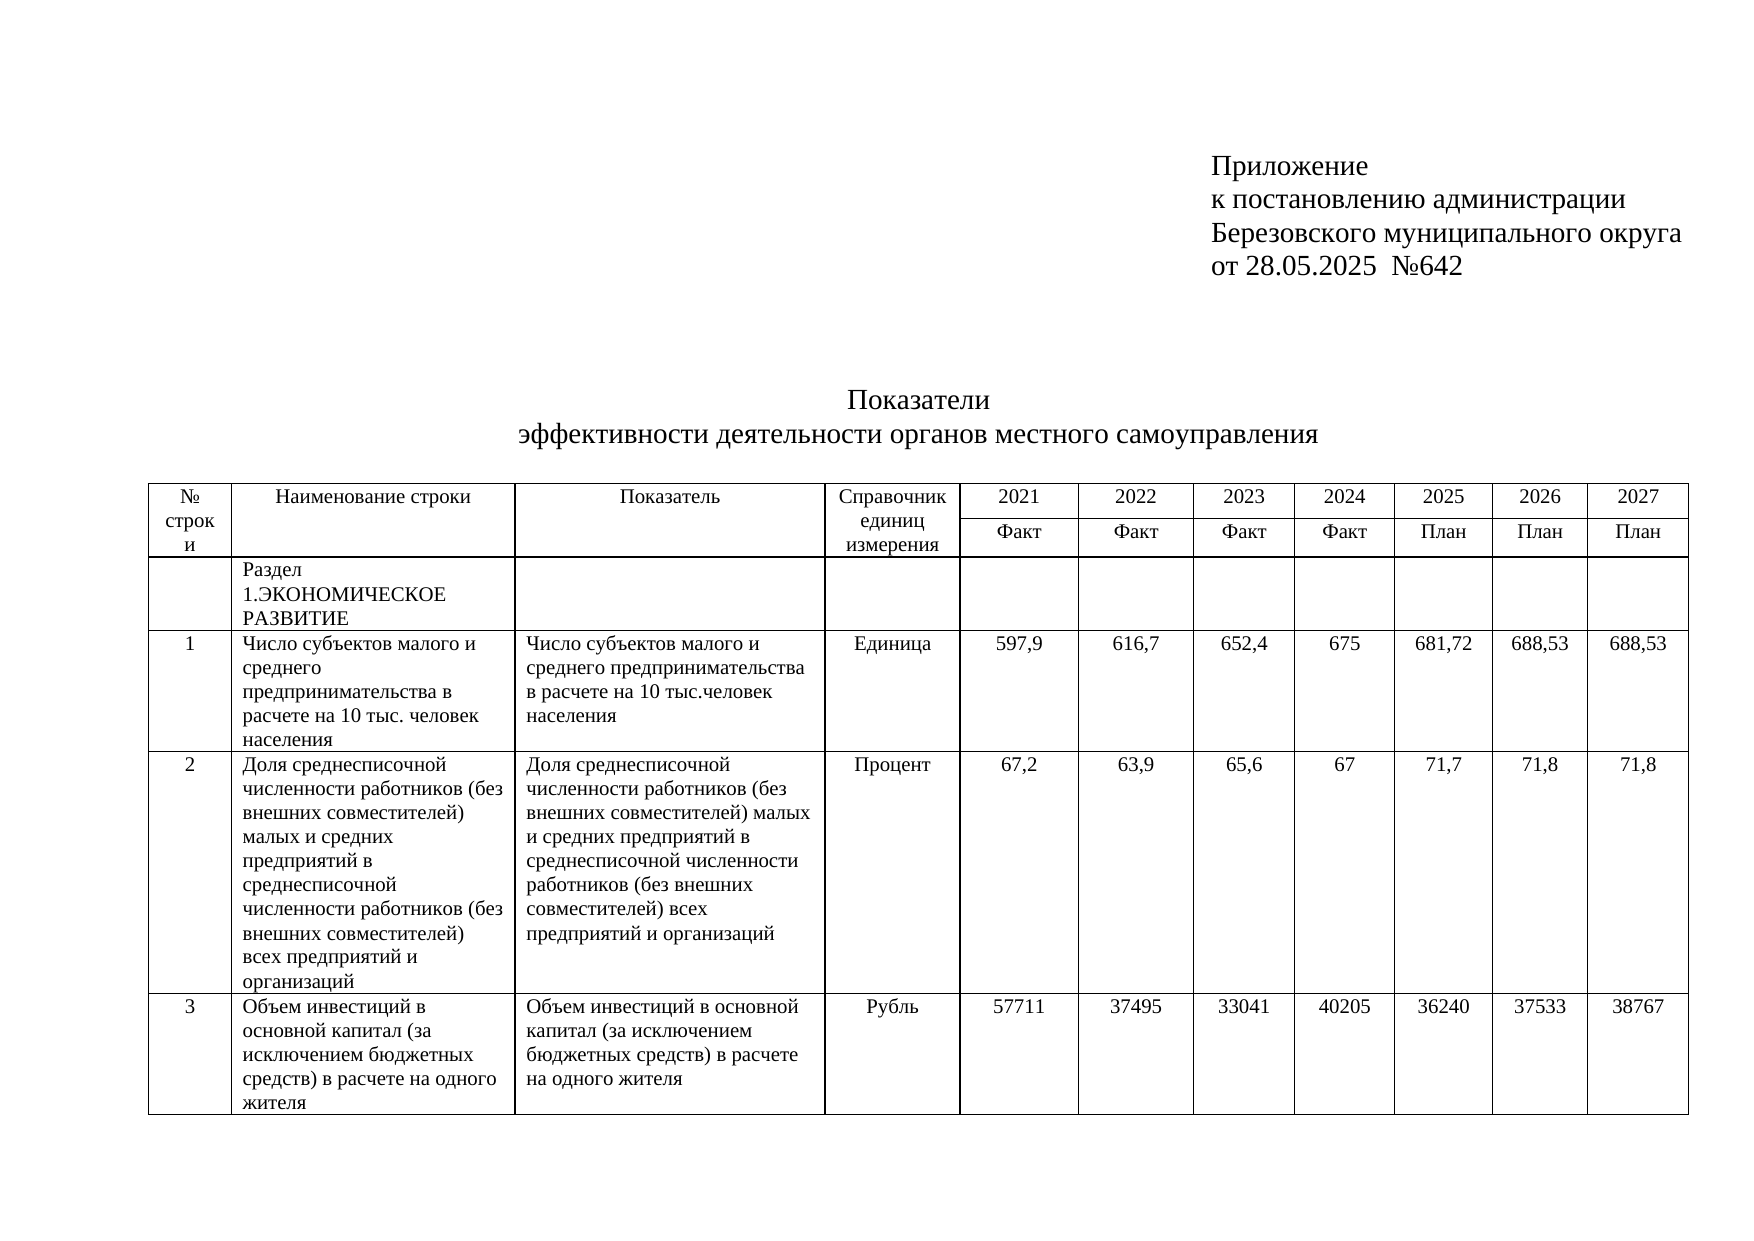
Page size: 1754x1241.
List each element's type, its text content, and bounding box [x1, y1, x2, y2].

table_cell [1395, 558, 1492, 629]
text Показатели [148, 382, 1689, 416]
table_header 2022 [1079, 484, 1193, 517]
table_cell 67 [1295, 752, 1394, 993]
table_cell 652,4 [1194, 631, 1294, 751]
table_cell Факт [1079, 519, 1193, 556]
table_header 2026 [1493, 484, 1587, 517]
table_cell 40205 [1295, 994, 1394, 1114]
table_cell Процент [826, 752, 959, 993]
table_cell [1194, 558, 1294, 629]
table_cell [1079, 558, 1193, 629]
text Приложение [1211, 148, 1689, 181]
table_cell 57711 [961, 994, 1078, 1114]
table_cell 2 [149, 752, 231, 993]
table_cell 67,2 [961, 752, 1078, 993]
table_cell 71,8 [1493, 752, 1587, 993]
table_cell 65,6 [1194, 752, 1294, 993]
table_cell [1493, 558, 1587, 629]
table_cell 71,7 [1395, 752, 1492, 993]
table_cell [1295, 558, 1394, 629]
text эффективности деятельности органов местного самоуправления [148, 416, 1689, 449]
table_cell [1588, 558, 1688, 629]
table_header Показатель [516, 484, 824, 556]
table_cell 1 [149, 631, 231, 751]
table_cell Объем инвестиций в основной капитал (за исключением бюджетных средств) в расчете на одного жителя [232, 994, 514, 1114]
table_cell Доля среднесписочной численности работников (без внешних совместителей) малых и средних предприятий в среднесписочной численности работников (без внешних совместителей) всех предприятий и организаций [232, 752, 514, 993]
table_header Наименование строки [232, 484, 514, 556]
table_header 2024 [1295, 484, 1394, 517]
table_cell Число субъектов малого и среднего предпринимательства в расчете на 10 тыс. человек населения [232, 631, 514, 751]
table_cell Факт [1194, 519, 1294, 556]
table_header 2027 [1588, 484, 1688, 517]
table_cell 37495 [1079, 994, 1193, 1114]
table_cell 688,53 [1588, 631, 1688, 751]
table_cell Объем инвестиций в основной капитал (за исключением бюджетных средств) в расчете на одного жителя [516, 994, 824, 1114]
text к постановлению администрации [1211, 181, 1689, 215]
table_cell 38767 [1588, 994, 1688, 1114]
text от 28.05.2025 №642 [1211, 248, 1689, 282]
table_cell 36240 [1395, 994, 1492, 1114]
table_cell 681,72 [1395, 631, 1492, 751]
table_cell 616,7 [1079, 631, 1193, 751]
table_cell 3 [149, 994, 231, 1114]
table_cell План [1588, 519, 1688, 556]
table_cell 37533 [1493, 994, 1587, 1114]
text Березовского муниципального округа [1211, 215, 1689, 248]
table_header 2021 [961, 484, 1078, 517]
table_header Справочник единиц измерения [826, 484, 959, 556]
table_header 2023 [1194, 484, 1294, 517]
table_cell 675 [1295, 631, 1394, 751]
table_cell 71,8 [1588, 752, 1688, 993]
table_cell Число субъектов малого и среднего предпринимательства в расчете на 10 тыс.человек населения [516, 631, 824, 751]
table_cell План [1493, 519, 1587, 556]
table_cell 33041 [1194, 994, 1294, 1114]
table_cell 688,53 [1493, 631, 1587, 751]
table_cell [149, 558, 231, 629]
table_cell 597,9 [961, 631, 1078, 751]
table_cell Факт [1295, 519, 1394, 556]
table_cell Доля среднесписочной численности работников (без внешних совместителей) малых и средних предприятий в среднесписочной численности работников (без внешних совместителей) всех предприятий и организаций [516, 752, 824, 993]
table_cell [826, 558, 959, 629]
table_cell [961, 558, 1078, 629]
table_cell План [1395, 519, 1492, 556]
table_header 2025 [1395, 484, 1492, 517]
table_cell Единица [826, 631, 959, 751]
table_cell Рубль [826, 994, 959, 1114]
table_cell Факт [961, 519, 1078, 556]
table_cell 63,9 [1079, 752, 1193, 993]
table_cell [516, 558, 824, 629]
table_header № строки [149, 484, 231, 556]
table_cell Раздел 1.ЭКОНОМИЧЕСКОЕ РАЗВИТИЕ [232, 558, 514, 629]
